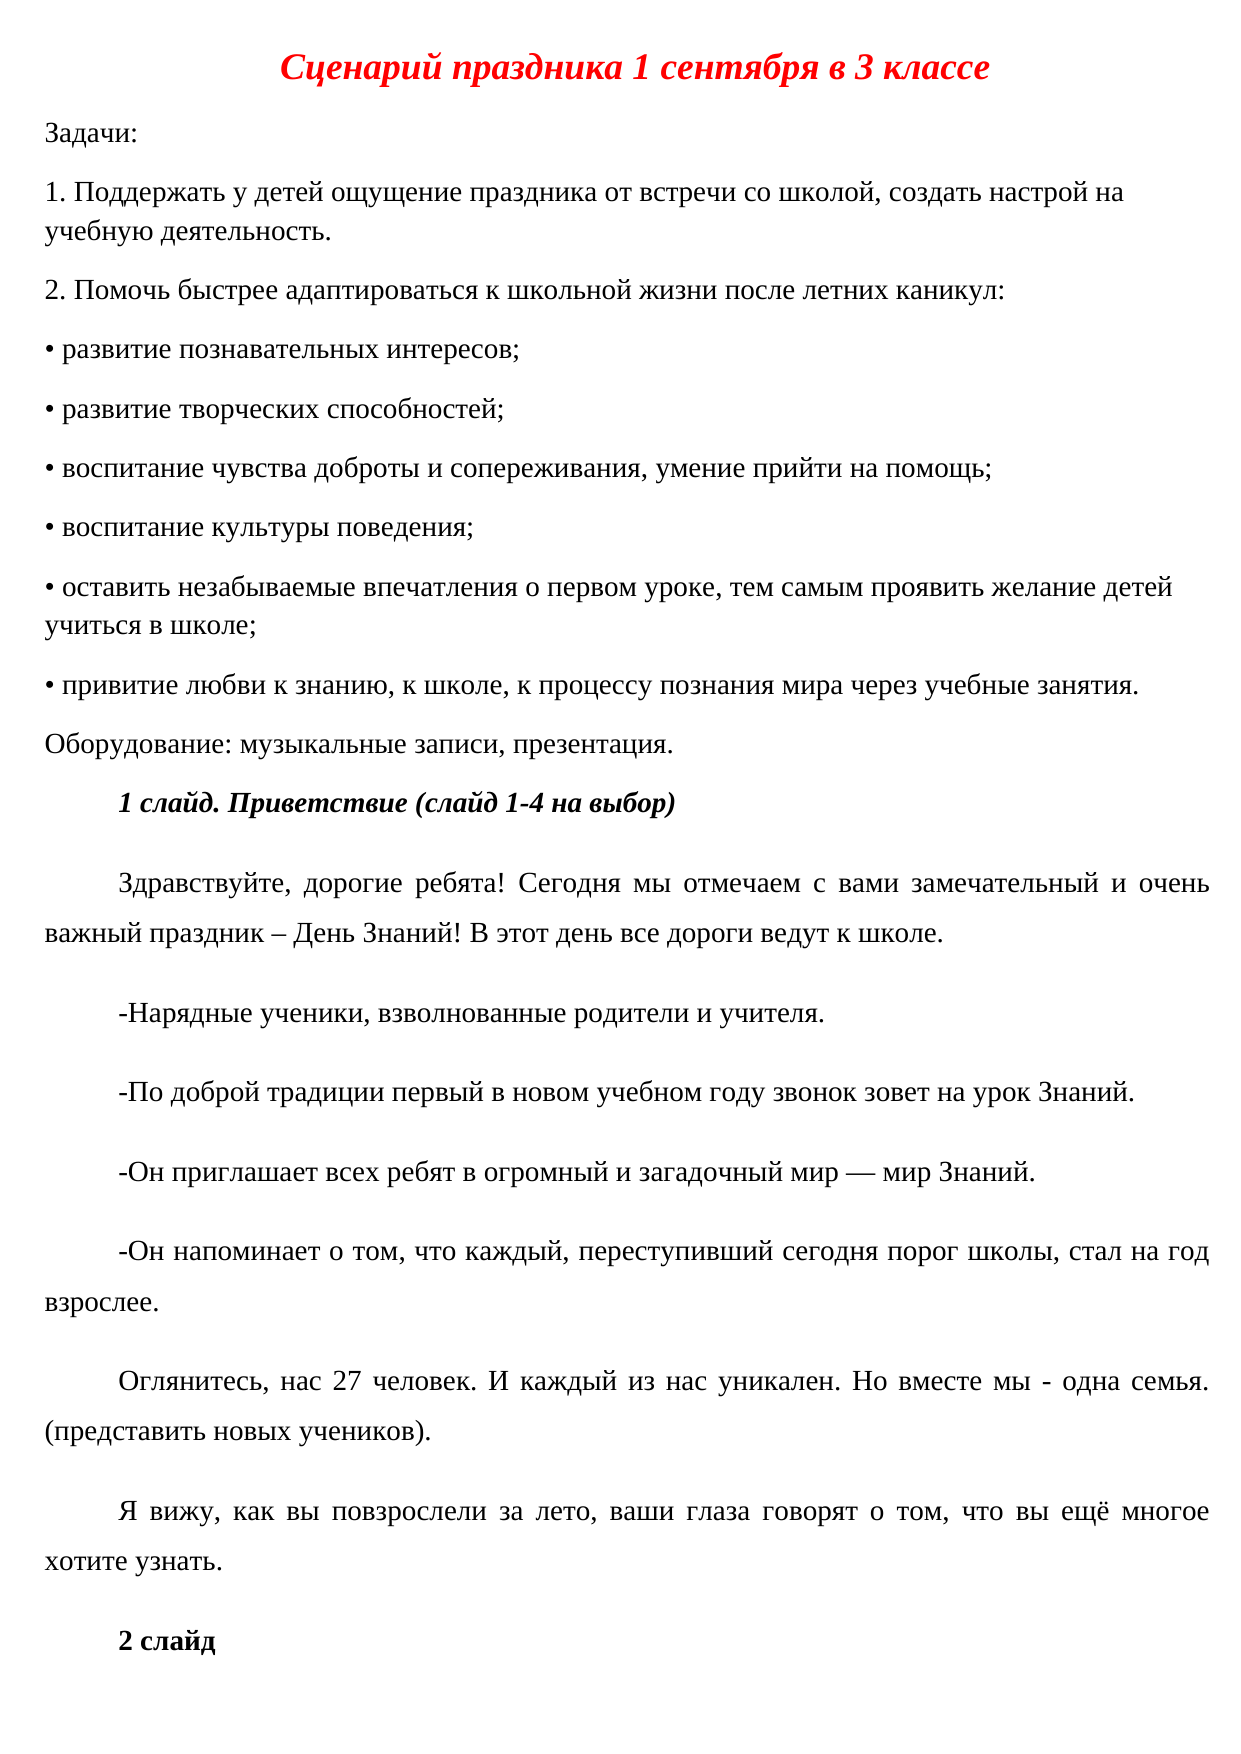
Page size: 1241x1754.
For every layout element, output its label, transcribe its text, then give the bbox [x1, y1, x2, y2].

text • воспитание чувства доброты и сопереживания, умение прийти на помощь; [44, 450, 1211, 484]
text • воспитание культуры поведения; [44, 509, 1211, 543]
text 2 слайд [44, 1623, 1211, 1656]
text -Он напоминает о том, что каждый, переступивший сегодня порог школы, стал на год взрослее. [44, 1233, 1211, 1317]
text 1. Поддержать у детей ощущение праздника от встречи со школой, создать настрой на учебную деятельность. [44, 174, 1211, 246]
text Оглянитесь, нас 27 человек. И каждый из нас уникален. Но вместе мы - одна семья. (представить новых учеников). [44, 1363, 1211, 1447]
text • развитие творческих способностей; [44, 391, 1211, 424]
text -Он приглашает всех ребят в огромный и загадочный мир — мир Знаний. [44, 1154, 1211, 1187]
text 1 слайд. Приветствие (cлайд 1-4 на выбор) [44, 786, 1211, 819]
text • привитие любви к знанию, к школе, к процессу познания мира через учебные занятия. [44, 667, 1211, 700]
text Здравствуйте, дорогие ребята! Сегодня мы отмечаем с вами замечательный и очень важный праздник – День Знаний! В этот день все дороги ведут к школе. [44, 865, 1211, 949]
text -По доброй традиции первый в новом учебном году звонок зовет на урок Знаний. [44, 1074, 1211, 1108]
text • оставить незабываемые впечатления о первом уроке, тем самым проявить желание детей учиться в школе; [44, 569, 1211, 641]
text -Нарядные ученики, взволнованные родители и учителя. [44, 995, 1211, 1028]
text Задачи: [44, 115, 1211, 148]
text Оборудование: музыкальные записи, презентация. [44, 726, 1211, 760]
text 2. Помочь быстрее адаптироваться к школьной жизни после летних каникул: [44, 272, 1211, 306]
text Сценарий праздника 1 сентября в 3 классе [44, 44, 1211, 87]
text • развитие познавательных интересов; [44, 331, 1211, 365]
text Я вижу, как вы повзрослели за лето, ваши глаза говорят о том, что вы ещё многое хотите узнать. [44, 1493, 1211, 1577]
